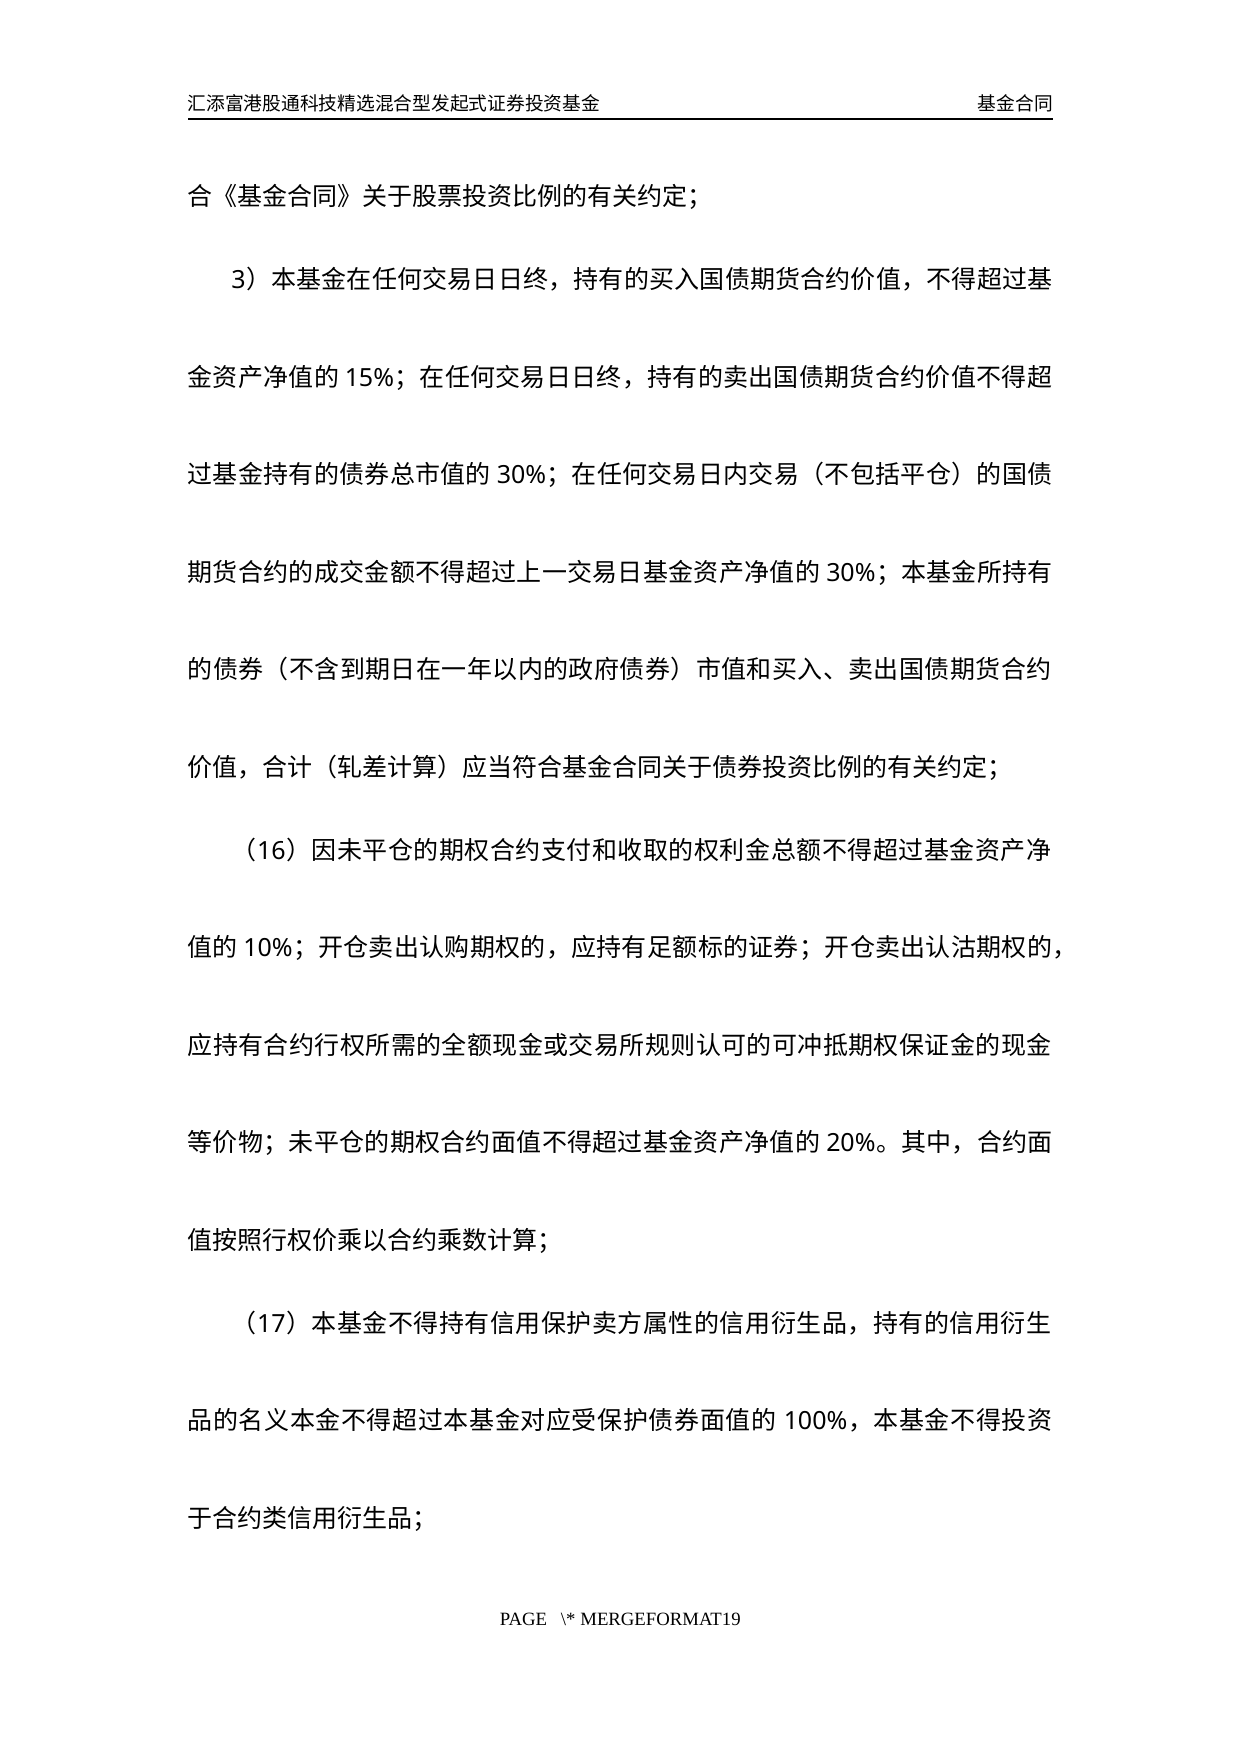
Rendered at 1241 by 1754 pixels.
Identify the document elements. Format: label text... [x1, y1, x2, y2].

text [187, 162, 1053, 227]
text （16）因未平仓的期权合约支付和收取的权利金总额不得超过基金资产净值的10%；开仓卖出认购期权的，应持有足额标的证券；开仓卖出认沽期权的，应持有合约行权所需的全额现金或交易所规则认可的可冲抵期权保证金的现金等价物；未平仓的期权合约面值不得超过基金资产净值的20%。其中，合约面值按照行权价乘以合约乘数计算； [187, 816, 1053, 1271]
text 3）本基金在任何交易日日终，持有的买入国债期货合约价值，不得超过基金资产净值的15%；在任何交易日日终，持有的卖出国债期货合约价值不得超过基金持有的债券总市值的30%；在任何交易日内交易（不包括平仓）的国债期货合约的成交金额不得超过上一交易日基金资产净值的30%；本基金所持有的债券（不含到期日在一年以内的政府债券）市值和买入、卖出国债期货合约价值，合计（轧差计算）应当符合基金合同关于债券投资比例的有关约定； [187, 245, 1053, 798]
text （17）本基金不得持有信用保护卖方属性的信用衍生品，持有的信用衍生品的名义本金不得超过本基金对应受保护债券面值的100%，本基金不得投资于合约类信用衍生品； [187, 1289, 1053, 1549]
